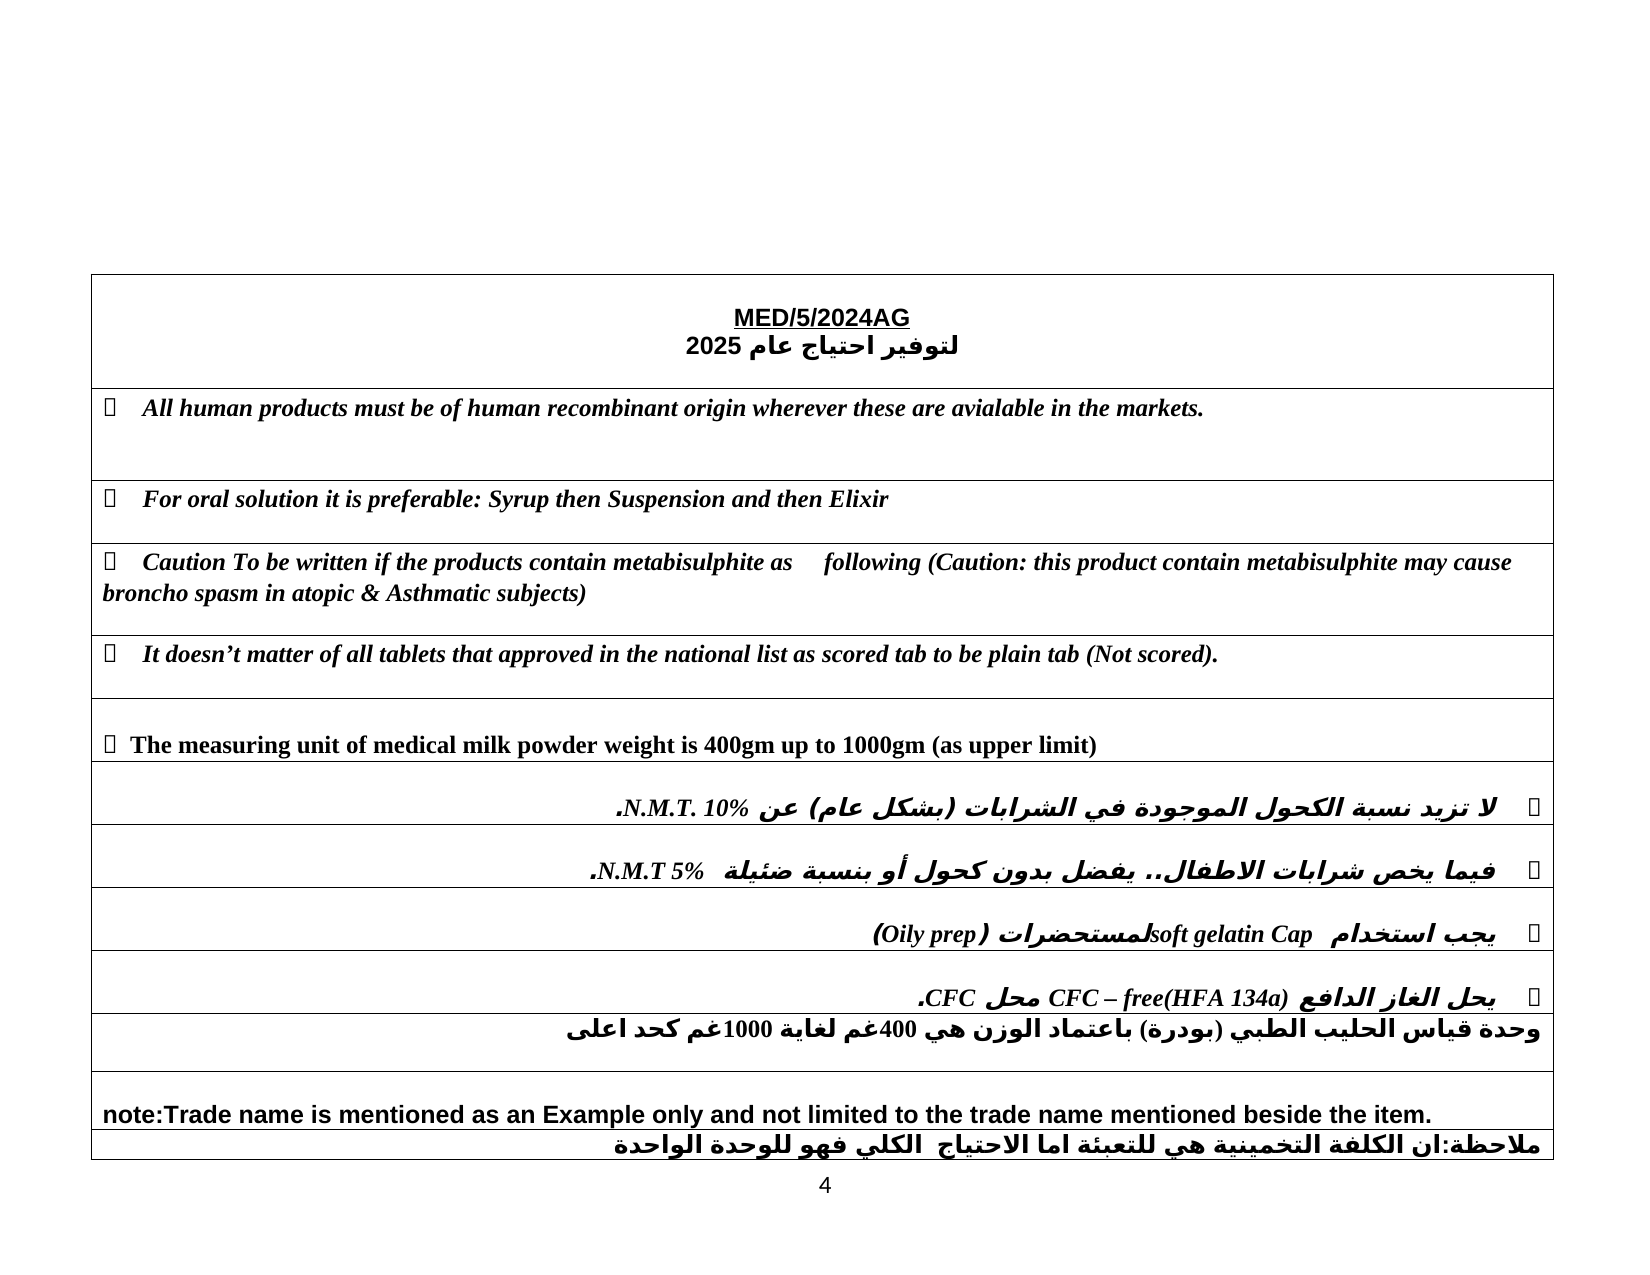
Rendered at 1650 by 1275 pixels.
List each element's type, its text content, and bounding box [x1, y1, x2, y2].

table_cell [92, 1130, 1553, 1159]
table_cell  لا تزيد نسبة الكحول الموجودة في الشرابات (بشكل عام) عن N.M.T. 10%. [92, 762, 1553, 824]
table_cell  فيما يخص شرابات الاطفال.. يفضل بدون كحول أو بنسبة ضئيلة N.M.T 5%. [92, 825, 1553, 887]
table_cell وحدة قياس الحليب الطبي (بودرة) باعتماد الوزن هي 400غم لغاية 1000غم كحد اعلى [92, 1014, 1553, 1071]
table_header MED/5/2024AG لتوفير احتياج عام 2025 [92, 275, 1553, 388]
table_cell  يحل الغاز الدافع CFC – free(HFA 134a) محل CFC. [92, 951, 1553, 1013]
table_cell  For oral solution it is preferable: Syrup then Suspension and then Elixir [92, 481, 1553, 543]
table_cell  The measuring unit of medical milk powder weight is 400gm up to 1000gm (as upper limit) [92, 699, 1553, 761]
table_cell  All human products must be of human recombinant origin wherever these are avialable in the markets. [92, 389, 1553, 479]
table_cell  Caution To be written if the products contain metabisulphite as following (Caution: this product contain metabisulphite may cause broncho spasm in atopic & Asthmatic subjects) [92, 544, 1553, 634]
table_cell  It doesn’t matter of all tablets that approved in the national list as scored tab to be plain tab (Not scored). [92, 636, 1553, 698]
table_cell  يجب استخدام soft gelatin Capلمستحضرات (Oily prep) [92, 888, 1553, 950]
table_cell note:Trade name is mentioned as an Example only and not limited to the trade name mentioned beside the item. [92, 1072, 1553, 1129]
